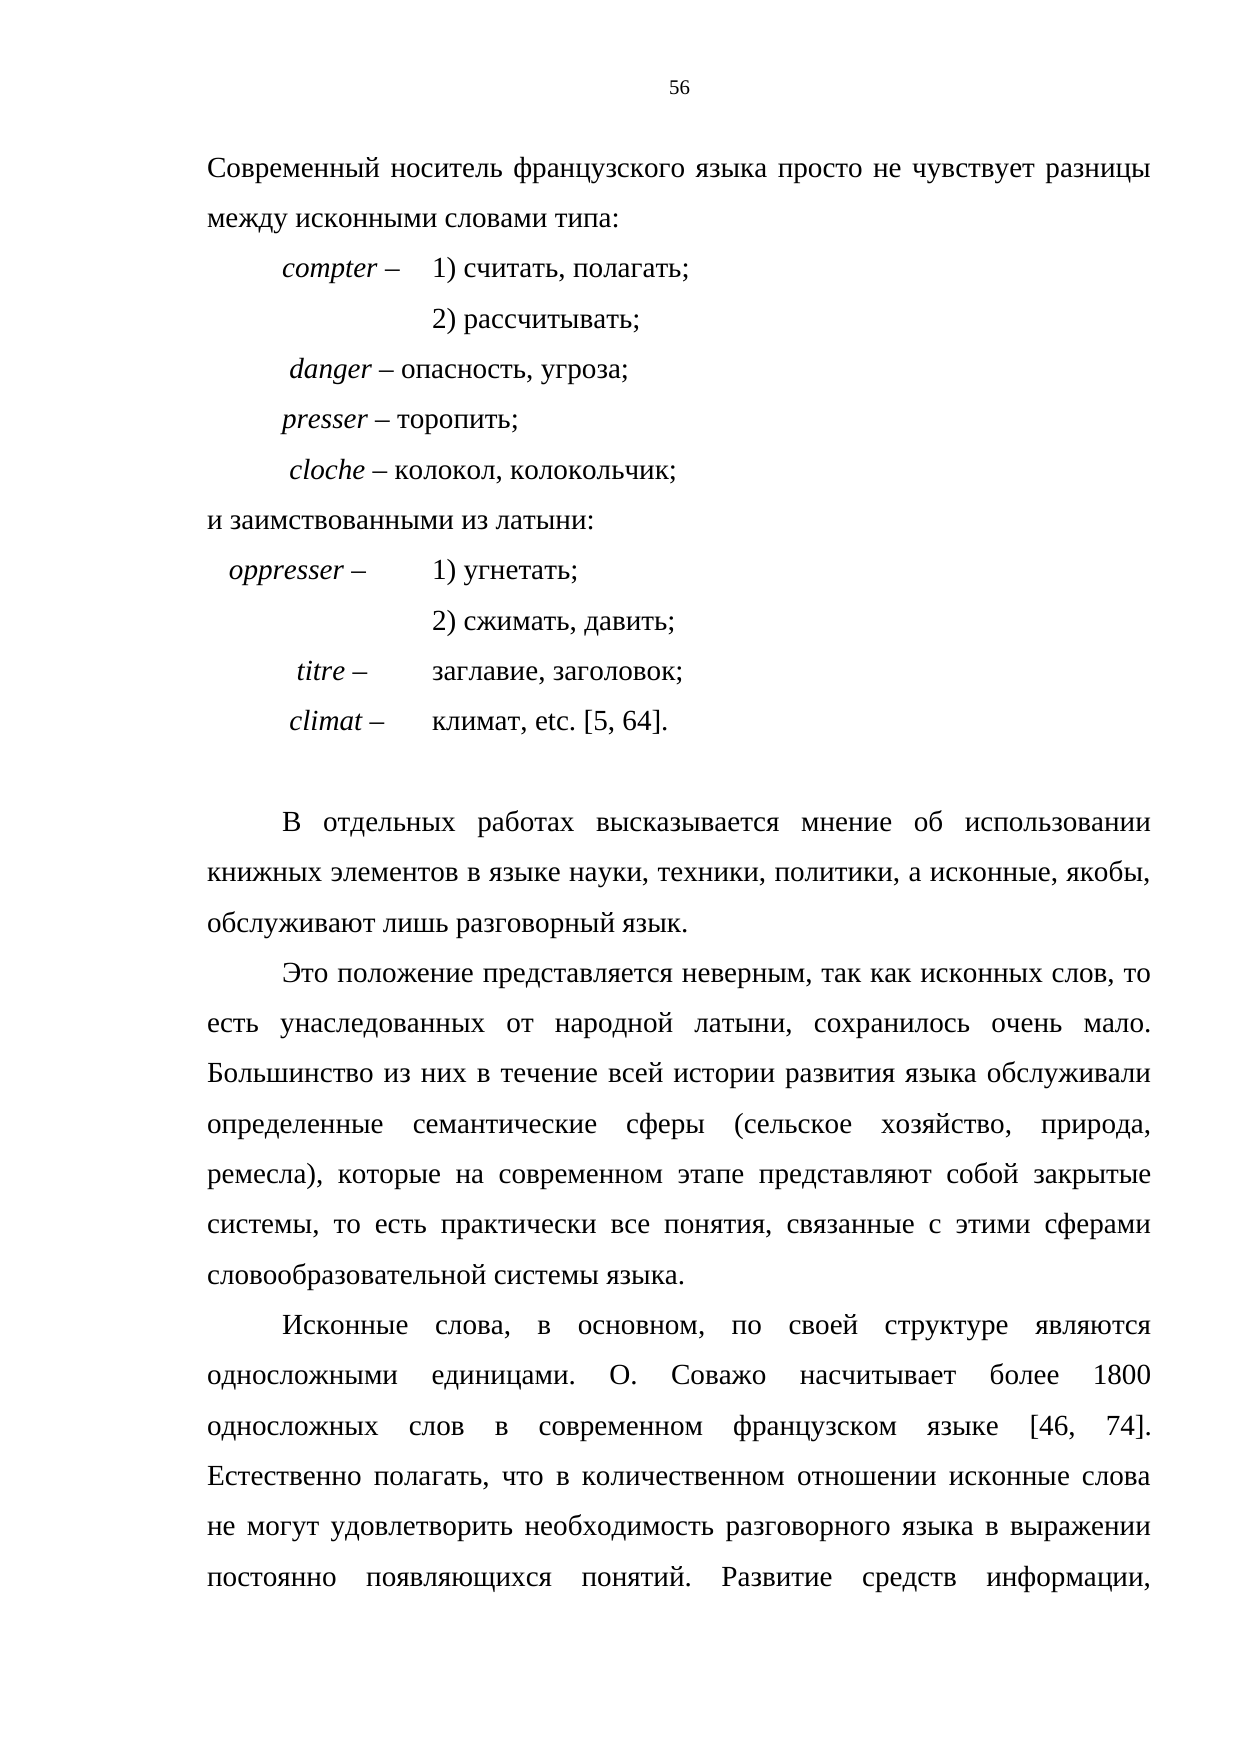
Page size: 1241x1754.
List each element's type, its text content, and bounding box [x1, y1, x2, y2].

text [207, 1307, 1152, 1592]
text danger – опасность, угроза; [207, 351, 1152, 385]
text climat – климат, etc. [5, 64]. [207, 703, 1152, 737]
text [207, 150, 1152, 234]
text В отдельных работах высказывается мнение об использовании книжных элементов в языке науки, техники, политики, а исконные, якобы, обслуживают лишь разговорный язык. [207, 804, 1152, 938]
text и заимствованными из латыни: [207, 502, 1152, 536]
text 2) сжимать, давить; [207, 603, 1152, 636]
text cloche – колокол, колокольчик; [207, 452, 1152, 485]
text titre – заглавие, заголовок; [207, 653, 1152, 687]
text compter – 1) считать, полагать; [207, 251, 1152, 284]
text Это положение представляется неверным, так как исконных слов, то есть унаследованных от народной латыни, сохранилось очень мало. Большинство из них в течение всей истории развития языка обслуживали определенные семантические сферы (сельское хозяйство, природа, ремесла), которые на современном этапе представляют собой закрытые системы, то есть практически все понятия, связанные с этими сферами словообразовательной системы языка. [207, 955, 1152, 1290]
text presser – торопить; [207, 402, 1152, 435]
text 2) рассчитывать; [207, 301, 1152, 334]
text oppresser – 1) угнетать; [207, 552, 1152, 586]
